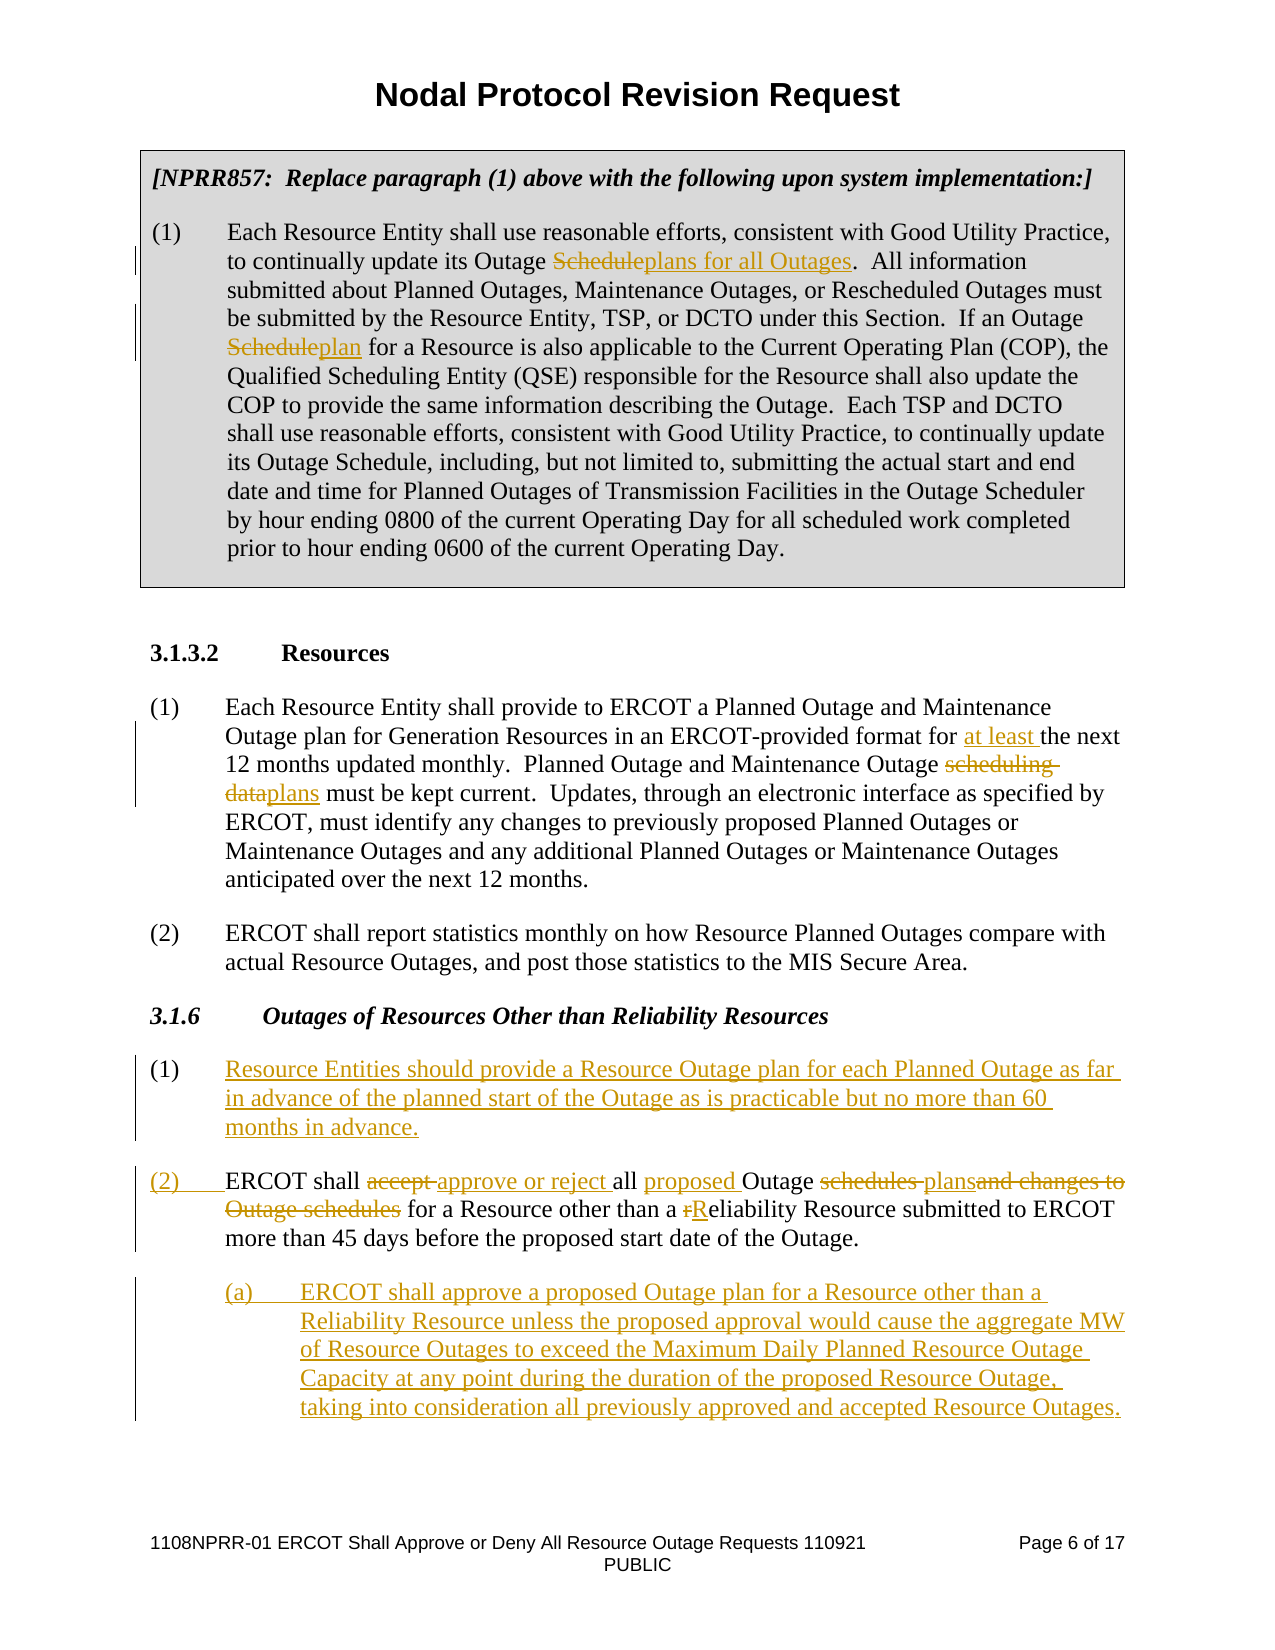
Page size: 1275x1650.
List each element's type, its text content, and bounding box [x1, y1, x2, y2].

table_header [NPRR857: Replace paragraph (1) above with the following upon system implementation:] (1) Each Resource Entity shall use reasonable efforts, consistent with Good Utility Practice, to continually update its Outage . All information submitted about Planned Outages, Maintenance Outages, or Rescheduled Outages must be submitted by the Resource Entity, TSP, or DCTO under this Section. If an Outage for a Resource is also applicable to the Current Operating Plan (COP), the Qualified Scheduling Entity (QSE) responsible for the Resource shall also update the COP to provide the same information describing the Outage. Each TSP and DCTO shall use reasonable efforts, consistent with Good Utility Practice, to continually update its Outage Schedule, including, but not limited to, submitting the actual start and end date and time for Planned Outages of Transmission Facilities in the Outage Scheduler by hour ending 0800 of the current Operating Day for all scheduled work completed prior to hour ending 0600 of the current Operating Day. [141, 151, 1124, 587]
text (1) [150, 1054, 1125, 1141]
text (2) ERCOT shall report statistics monthly on how Resource Planned Outages compare with actual Resource Outages, and post those statistics to the MIS Secure Area. [150, 918, 1125, 976]
text (1) Each Resource Entity shall provide to ERCOT a Planned Outage and Maintenance Outage plan for Generation Resources in an ERCOT-provided format for the next 12 months updated monthly. Planned Outage and Maintenance Outage must be kept current. Updates, through an electronic interface as specified by ERCOT, must identify any changes to previously proposed Planned Outages or Maintenance Outages and any additional Planned Outages or Maintenance Outages anticipated over the next 12 months. [150, 692, 1125, 893]
text 3.1.3.2 Resources [150, 638, 1125, 667]
text 3.1.6 Outages of Resources Other than Reliability Resources [150, 1001, 1125, 1029]
text ERCOT shall all Outage for a Resource other than a eliability Resource submitted to ERCOT more than 45 days before the proposed start date of the Outage. [150, 1166, 1125, 1252]
